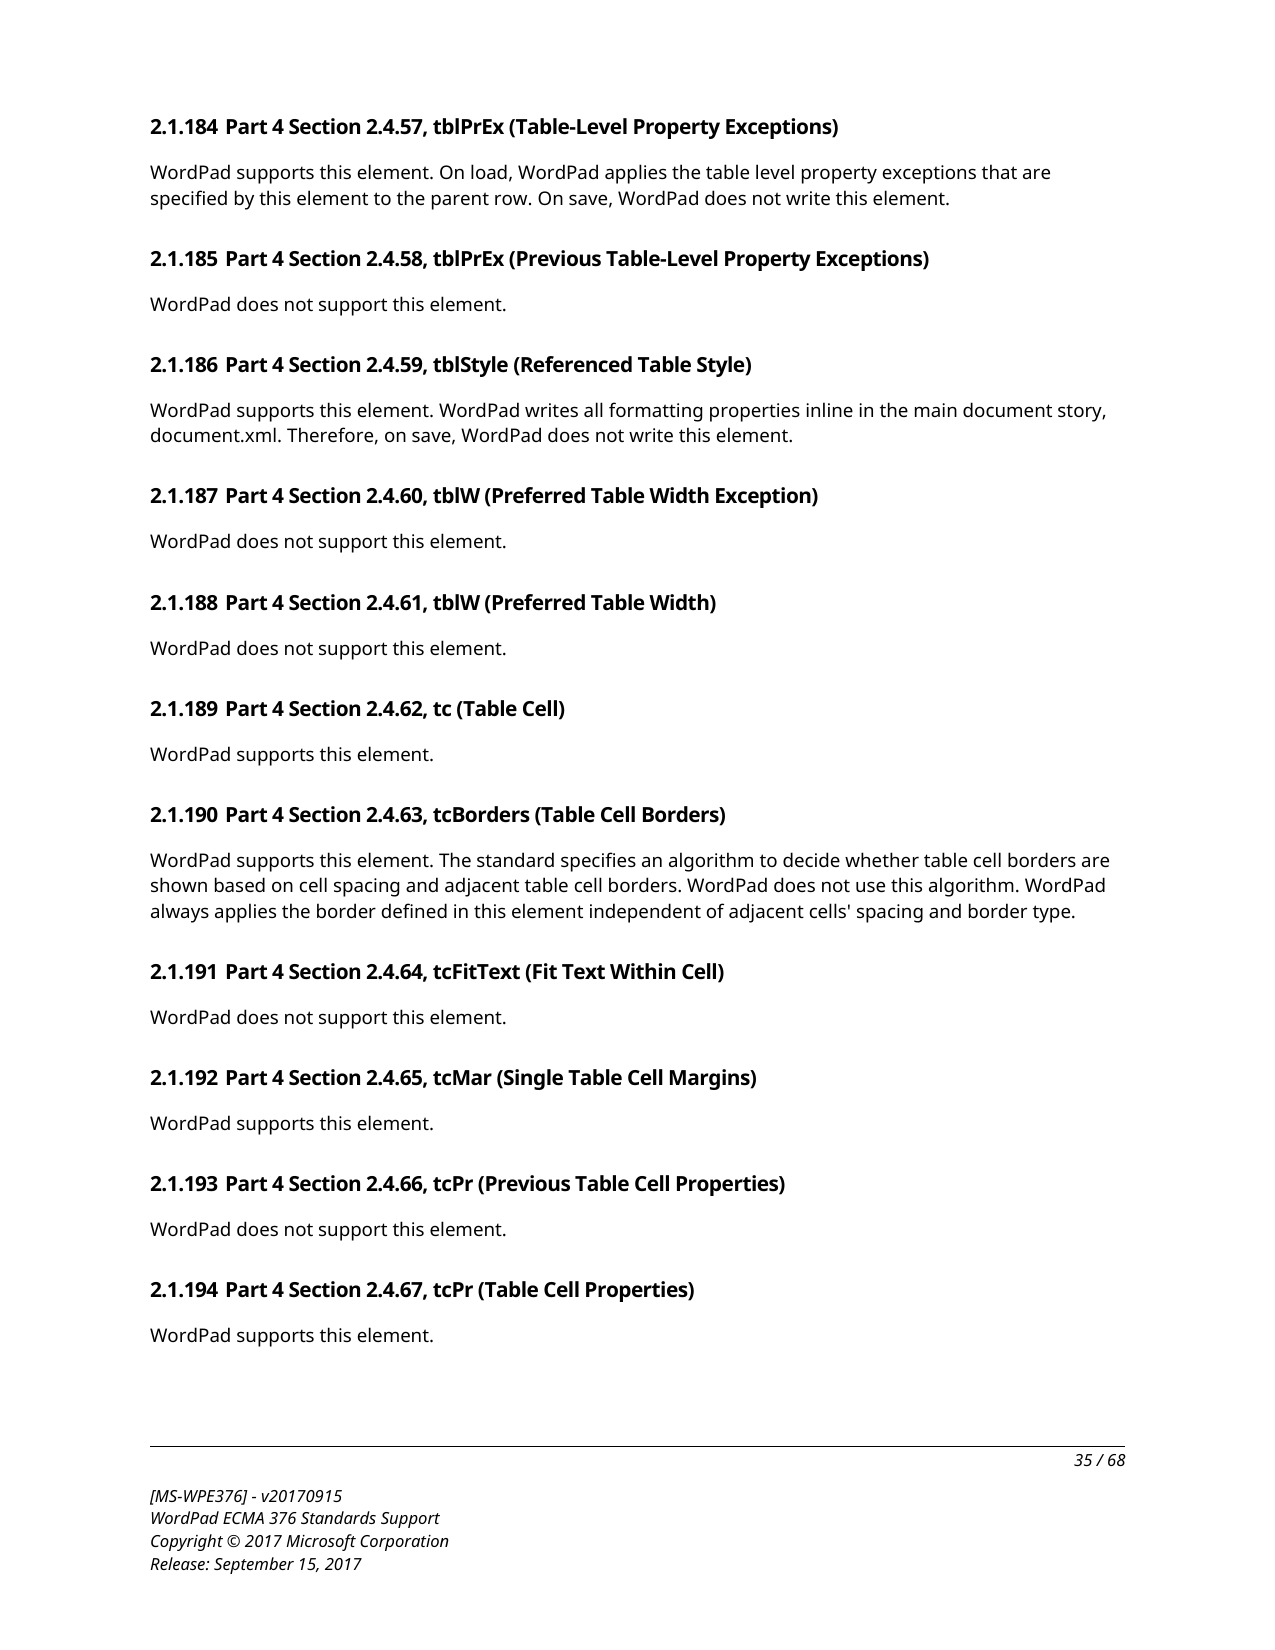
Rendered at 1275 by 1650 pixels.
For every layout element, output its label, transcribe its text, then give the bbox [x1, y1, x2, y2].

subtitle Part 4 Section 2.4.67, tcPr (Table Cell Properties) [150, 1275, 1125, 1303]
text WordPad does not support this element. [150, 1004, 1125, 1029]
subtitle Part 4 Section 2.4.61, tblW (Preferred Table Width) [150, 588, 1125, 616]
subtitle Part 4 Section 2.4.58, tblPrEx (Previous Table-Level Property Exceptions) [150, 244, 1125, 272]
text WordPad does not support this element. [150, 635, 1125, 660]
subtitle Part 4 Section 2.4.64, tcFitText (Fit Text Within Cell) [150, 957, 1125, 985]
subtitle Part 4 Section 2.4.66, tcPr (Previous Table Cell Properties) [150, 1169, 1125, 1197]
subtitle Part 4 Section 2.4.63, tcBorders (Table Cell Borders) [150, 800, 1125, 828]
text WordPad does not support this element. [150, 1216, 1125, 1242]
subtitle Part 4 Section 2.4.62, tc (Table Cell) [150, 694, 1125, 722]
text WordPad does not support this element. [150, 529, 1125, 554]
text WordPad supports this element. The standard specifies an algorithm to decide whether table cell borders are shown based on cell spacing and adjacent table cell borders. WordPad does not use this algorithm. WordPad always applies the border defined in this element independent of adjacent cells' spacing and border type. [150, 847, 1125, 923]
text WordPad supports this element. WordPad writes all formatting properties inline in the main document story, document.xml. Therefore, on save, WordPad does not write this element. [150, 397, 1125, 448]
subtitle Part 4 Section 2.4.60, tblW (Preferred Table Width Exception) [150, 482, 1125, 510]
text WordPad supports this element. [150, 741, 1125, 766]
subtitle Part 4 Section 2.4.57, tblPrEx (Table-Level Property Exceptions) [150, 112, 1125, 141]
text WordPad supports this element. On load, WordPad applies the table level property exceptions that are specified by this element to the parent row. On save, WordPad does not write this element. [150, 160, 1125, 211]
text WordPad does not support this element. [150, 291, 1125, 317]
subtitle Part 4 Section 2.4.65, tcMar (Single Table Cell Margins) [150, 1063, 1125, 1091]
subtitle Part 4 Section 2.4.59, tblStyle (Referenced Table Style) [150, 350, 1125, 378]
text WordPad supports this element. [150, 1110, 1125, 1136]
text WordPad supports this element. [150, 1322, 1125, 1348]
